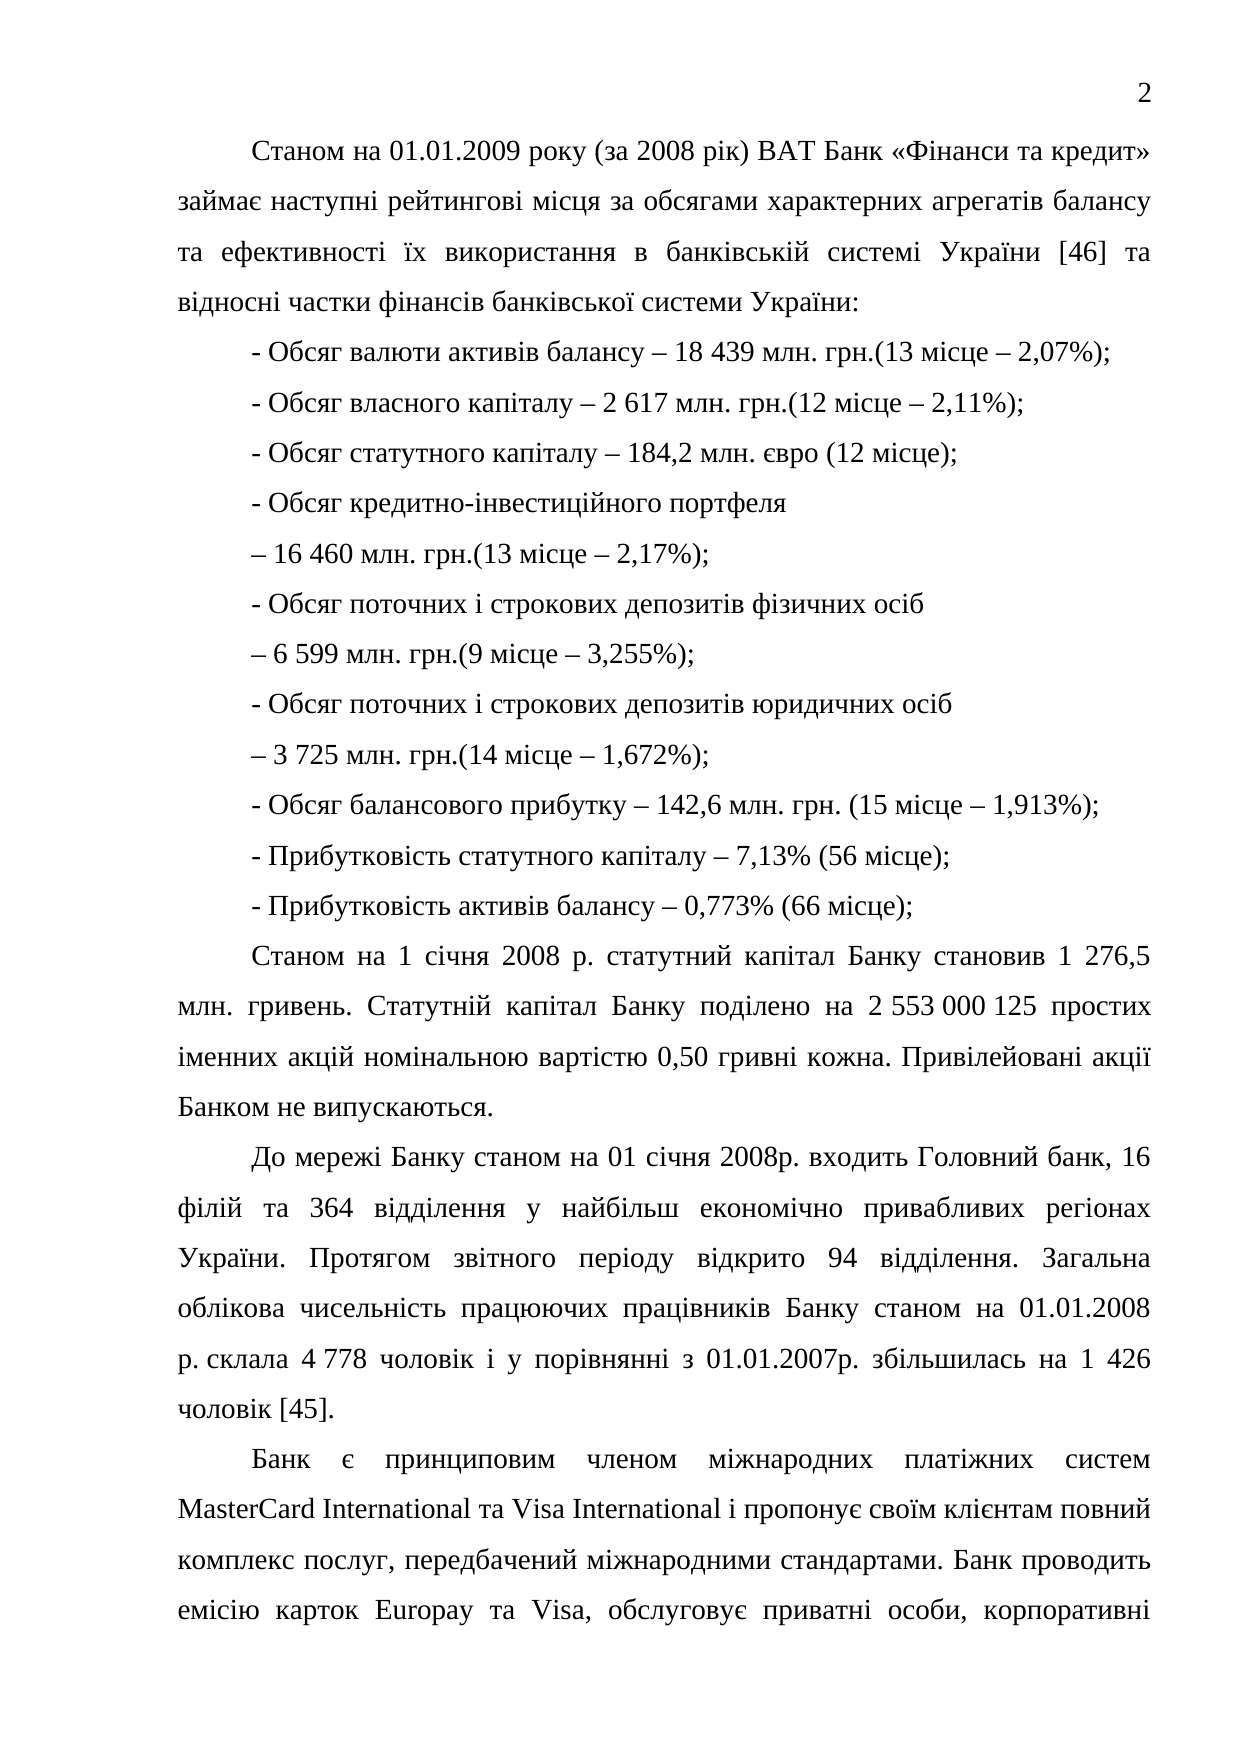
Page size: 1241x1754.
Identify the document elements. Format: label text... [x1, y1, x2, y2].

text - Обсяг статутного капіталу – 184,2 млн. євро (12 місце); [177, 435, 1152, 469]
text - Обсяг балансового прибутку – 142,6 млн. грн. (15 місце – 1,913%); [177, 787, 1152, 821]
text - Обсяг поточних і строкових депозитів юридичних осіб [177, 687, 1152, 720]
text Станом на 1 січня 2008 р. статутний капітал Банку становив 1 276,5 млн. гривень. Статутній капітал Банку поділено на 2 553 000 125 простих іменних акцій номінальною вартістю 0,50 гривні кожна. Привілейовані акції Банком не випускаються. [177, 938, 1152, 1123]
text – 6 599 млн. грн.(9 місце – 3,255%); [177, 636, 1152, 670]
text - Обсяг валюти активів балансу – 18 439 млн. грн.(13 місце – 2,07%); [177, 334, 1152, 368]
text - Прибутковість статутного капіталу – 7,13% (56 місце); [177, 838, 1152, 871]
text До мережі Банку станом на 01 січня 2008р. входить Головний банк, 16 філій та 364 відділення у найбільш економічно привабливих регіонах України. Протягом звітного періоду відкрито 94 відділення. Загальна облікова чисельність працюючих працівників Банку станом на 01.01.2008 р. склала 4 778 чоловік і у порівнянні з 01.01.2007р. збільшилась на 1 426 чоловік [45]. [177, 1139, 1152, 1424]
text – 3 725 млн. грн.(14 місце – 1,672%); [177, 737, 1152, 771]
text - Обсяг поточних і строкових депозитів фізичних осіб [177, 586, 1152, 619]
text Станом на 01.01.2009 року (за 2008 рік) ВАТ Банк «Фінанси та кредит» займає наступні рейтингові місця за обсягами характерних агрегатів балансу та ефективності їх використання в банківській системі України [46] та відносні частки фінансів банківської системи України: [177, 133, 1152, 318]
text - Прибутковість активів балансу – 0,773% (66 місце); [177, 888, 1152, 921]
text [177, 1441, 1152, 1626]
text - Обсяг кредитно-інвестиційного портфеля [177, 485, 1152, 519]
text – 16 460 млн. грн.(13 місце – 2,17%); [177, 536, 1152, 569]
text - Обсяг власного капіталу – 2 617 млн. грн.(12 місце – 2,11%); [177, 385, 1152, 418]
